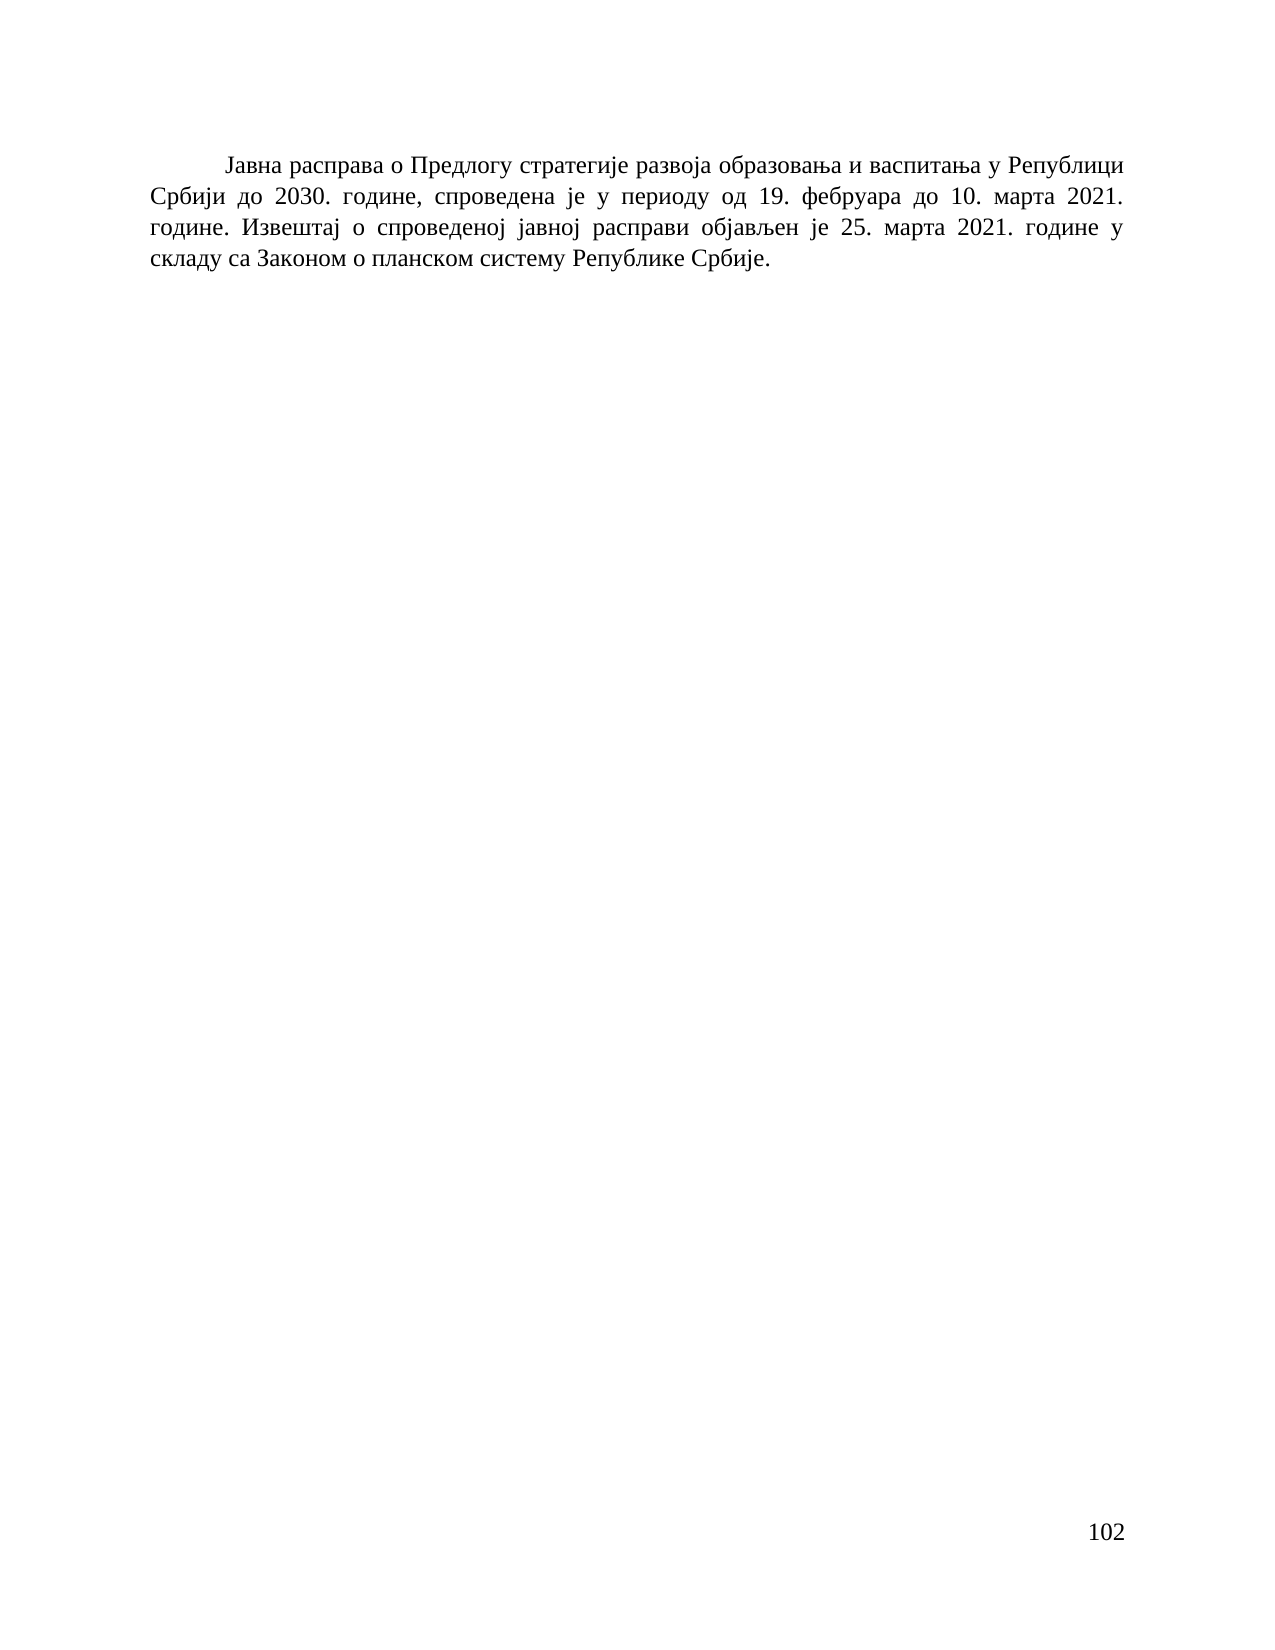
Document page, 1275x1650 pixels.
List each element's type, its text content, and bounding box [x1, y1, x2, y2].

text Јавна расправа о Предлогу стратегије развоја образовања и васпитања у Републици Србији до 2030. године, спроведена је у периоду од 19. фебруара до 10. марта 2021. године. Извештај о спроведеној јавној расправи објављен је 25. марта 2021. године у складу са Законом о планском систему Републике Србије. [150, 150, 1125, 272]
